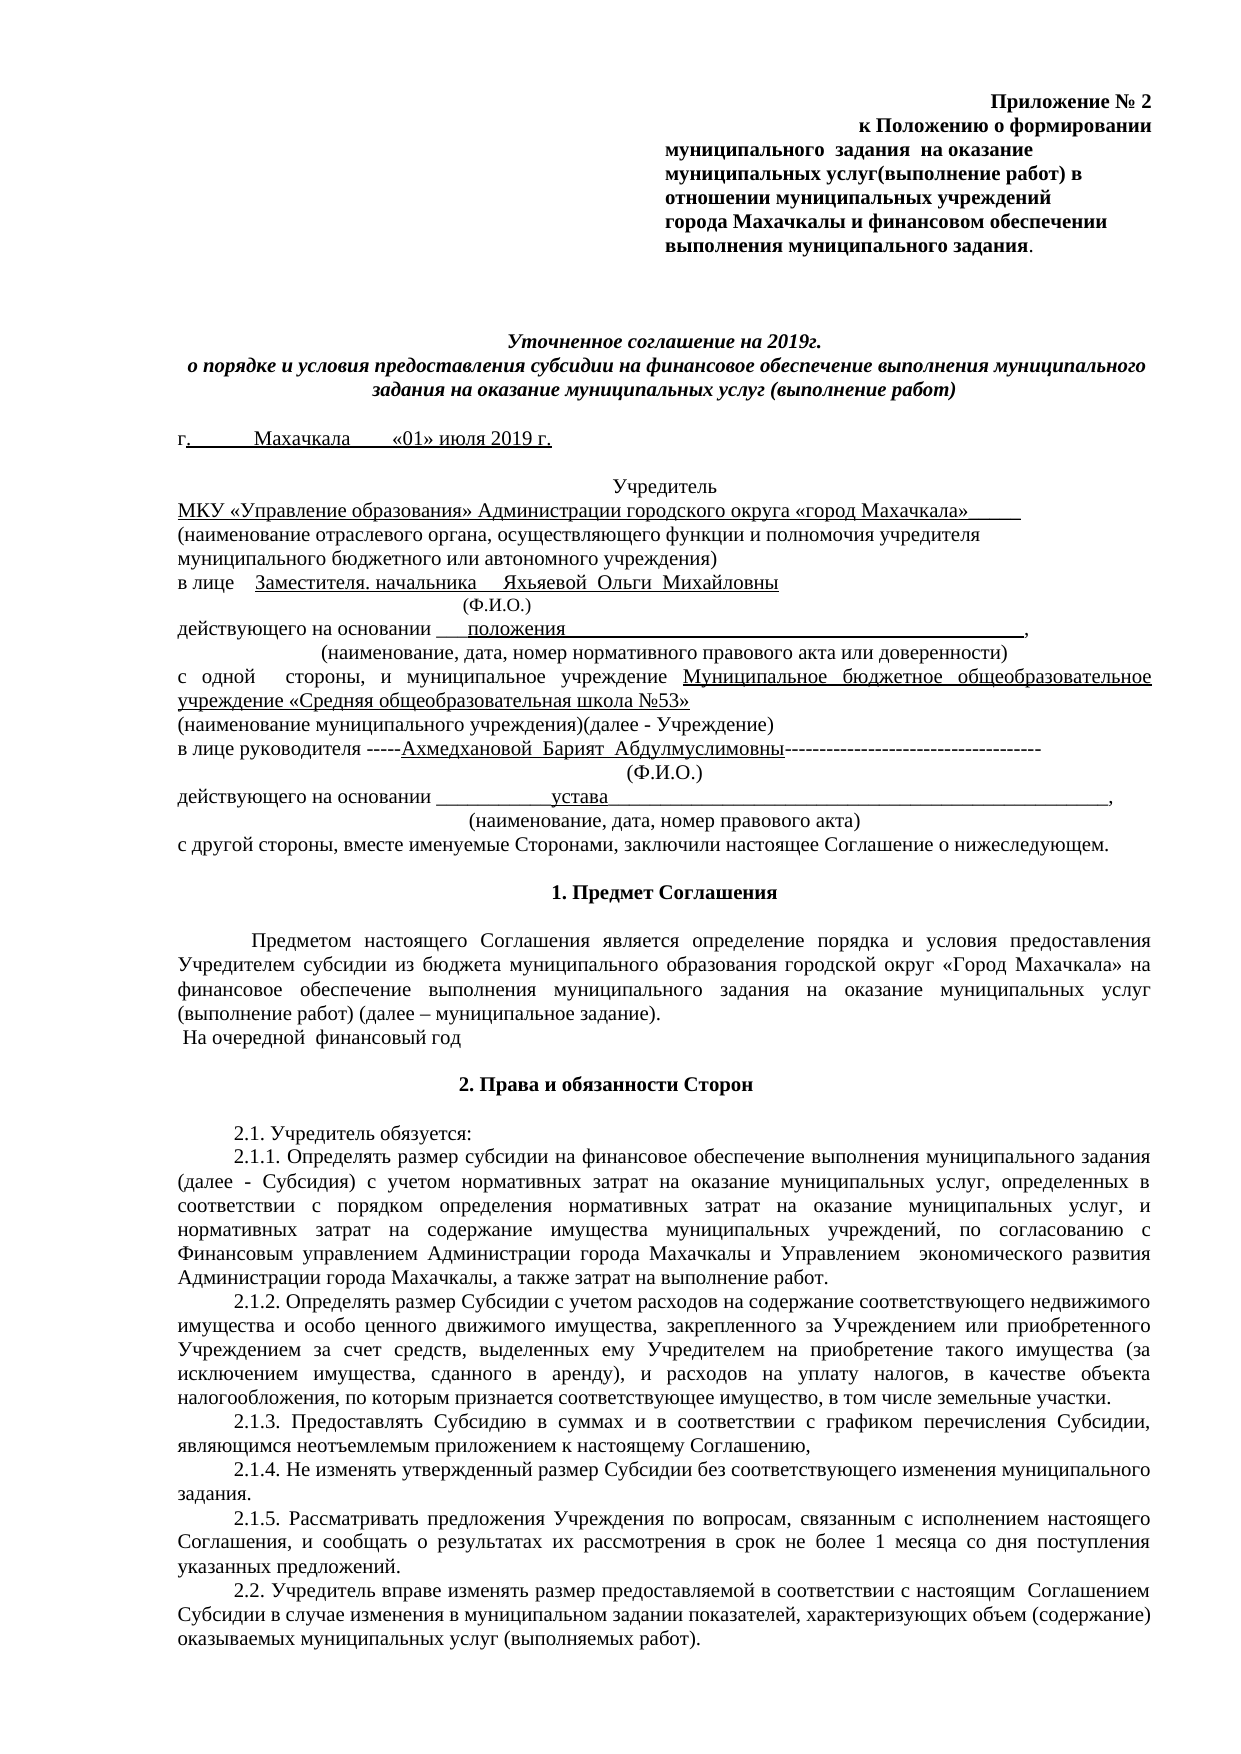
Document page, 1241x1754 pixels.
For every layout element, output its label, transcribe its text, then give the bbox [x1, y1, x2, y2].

text с одной стороны, и муниципальное учреждение Муниципальное бюджетное общеобразовательное учреждение «Средняя общеобразовательная школа №53» [177, 664, 1152, 712]
text 1. Предмет Соглашения [177, 880, 1152, 904]
text выполнения муниципального задания. [665, 233, 1152, 257]
text действующего на основании ___положения____________________________________________, [177, 616, 1152, 639]
text 2. Права и обязанности Сторон [177, 1072, 1152, 1096]
text Учредитель [177, 474, 1152, 498]
text о порядке и условия предоставления субсидии на финансовое обеспечение выполнения муниципального задания на оказание муниципальных услуг (выполнение работ) [177, 353, 1152, 401]
text МКУ «Управление образования» Администрации городского округа «город Махачкала»_____ [177, 498, 1152, 522]
text в лице Заместителя. начальника Яхьяевой Ольги Михайловны [177, 570, 1152, 594]
text 2.1. Учредитель обязуется: [177, 1120, 1152, 1144]
text действующего на основании ___________устава________________________________________________, [177, 784, 1152, 808]
text На очередной финансовый год [177, 1024, 1152, 1049]
text с другой стороны, вместе именуемые Сторонами, заключили настоящее Соглашение о нижеследующем. [177, 832, 1152, 856]
text города Махачкалы и финансовом обеспечении [665, 209, 1152, 233]
text Предметом настоящего Соглашения является определение порядка и условия предоставления Учредителем субсидии из бюджета муниципального образования городской округ «Город Махачкала» на финансовое обеспечение выполнения муниципального задания на оказание муниципальных услуг (выполнение работ) (далее – муниципальное задание). [177, 928, 1152, 1024]
text муниципального бюджетного или автономного учреждения) [177, 546, 1152, 570]
text Уточненное соглашение на 2019г. [177, 329, 1152, 353]
text 2.2. Учредитель вправе изменять размер предоставляемой в соответствии с настоящим Соглашением Субсидии в случае изменения в муниципальном задании показателей, характеризующих объем (содержание) оказываемых муниципальных услуг (выполняемых работ). [177, 1578, 1152, 1650]
text (наименование, дата, номер правового акта) [177, 808, 1152, 832]
text (Ф.И.О.) [177, 760, 1152, 784]
text (наименование, дата, номер нормативного правового акта или доверенности) [177, 639, 1152, 664]
text к Положению о формировании [665, 113, 1152, 137]
text (Ф.И.О.) [177, 594, 1152, 616]
text 2.1.4. Не изменять утвержденный размер Субсидии без соответствующего изменения муниципального задания. [177, 1457, 1152, 1505]
text 2.1.1. Определять размер субсидии на финансовое обеспечение выполнения муниципального задания (далее - Субсидия) с учетом нормативных затрат на оказание муниципальных услуг, определенных в соответствии с порядком определения нормативных затрат на оказание муниципальных услуг, и нормативных затрат на содержание имущества муниципальных учреждений, по согласованию с Финансовым управлением Администрации города Махачкалы и Управлением экономического развития Администрации города Махачкалы, а также затрат на выполнение работ. [177, 1144, 1152, 1289]
text муниципального задания на оказание муниципальных услуг(выполнение работ) в отношении муниципальных учреждений [665, 137, 1152, 209]
text (наименование отраслевого органа, осуществляющего функции и полномочия учредителя [177, 522, 1152, 546]
text 2.1.3. Предоставлять Субсидию в суммах и в соответствии с графиком перечисления Субсидии, являющимся неотъемлемым приложением к настоящему Соглашению, [177, 1409, 1152, 1457]
text 2.1.5. Рассматривать предложения Учреждения по вопросам, связанным с исполнением настоящего Соглашения, и сообщать о результатах их рассмотрения в срок не более 1 месяца со дня поступления указанных предложений. [177, 1505, 1152, 1578]
text 2.1.2. Определять размер Субсидии с учетом расходов на содержание соответствующего недвижимого имущества и особо ценного движимого имущества, закрепленного за Учреждением или приобретенного Учреждением за счет средств, выделенных ему Учредителем на приобретение такого имущества (за исключением имущества, сданного в аренду), и расходов на уплату налогов, в качестве объекта налогообложения, по которым признается соответствующее имущество, в том числе земельные участки. [177, 1289, 1152, 1409]
text в лице руководителя -----Ахмедхановой Барият Абдулмуслимовны------------------------------------- [177, 736, 1152, 760]
text (наименование муниципального учреждения)(далее - Учреждение) [177, 712, 1152, 736]
text г. Махачкала «01» июля 2019 г. [177, 426, 1152, 449]
subtitle Приложение № 2 [709, 89, 1152, 113]
